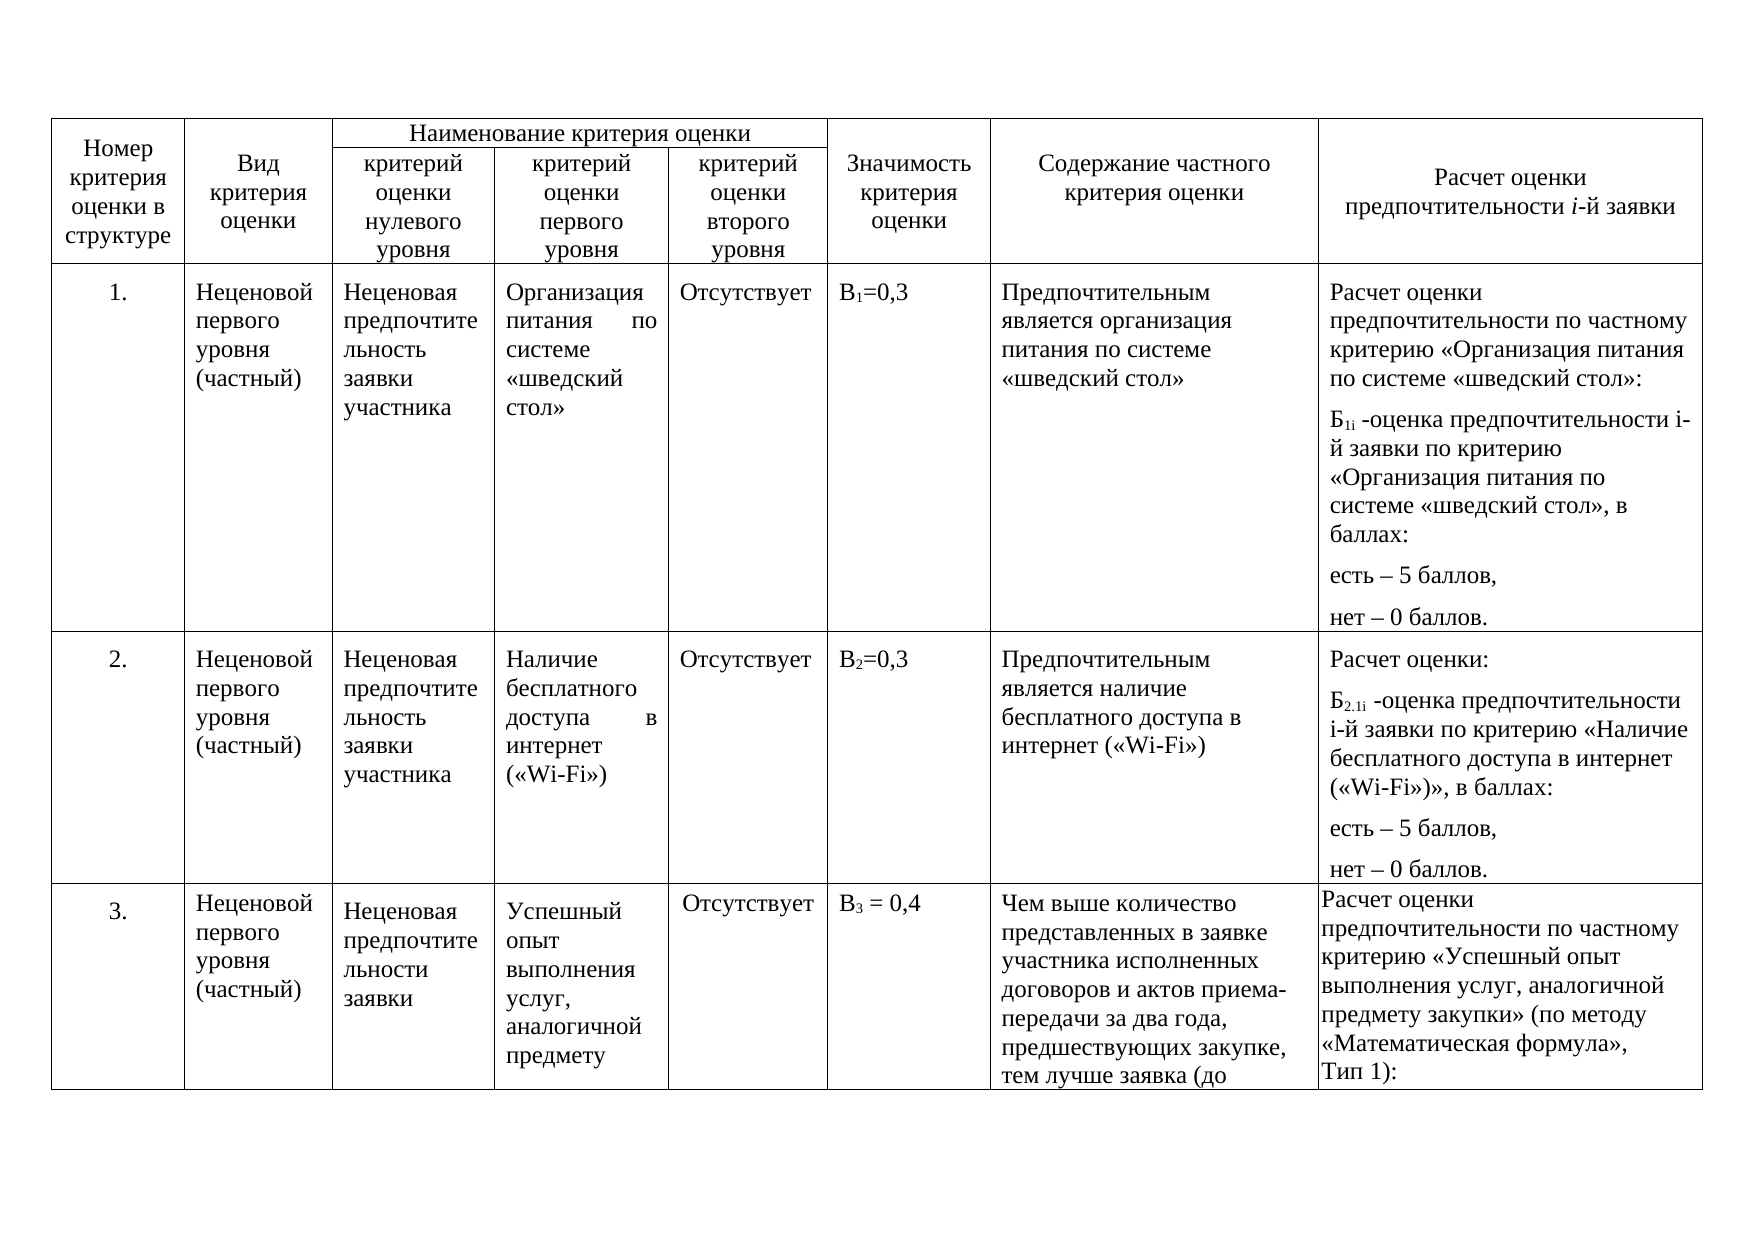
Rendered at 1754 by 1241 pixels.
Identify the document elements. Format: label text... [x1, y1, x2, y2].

table_cell Неценовая предпочтительность заявки участника [333, 632, 494, 883]
table_cell Неценовой первого уровня (частный) [185, 632, 332, 883]
table_cell Предпочтительным является наличие бесплатного доступа в интернет («Wi-Fi») [991, 632, 1318, 883]
table_cell 1. [52, 264, 184, 631]
table_header Содержание частного критерия оценки [991, 119, 1318, 263]
table_cell Неценовой первого уровня (частный) [185, 264, 332, 631]
table_header Номер критерия оценки в структуре [52, 119, 184, 263]
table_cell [333, 884, 494, 1089]
table_cell Отсутствует [669, 632, 827, 883]
table_header Значимость критерия оценки [828, 119, 990, 263]
table_cell 2. [52, 632, 184, 883]
table_cell Организация питания по системе «шведский стол» [495, 264, 668, 631]
table_cell Расчет оценки: Б2.1i -оценка предпочтительности i-й заявки по критерию «Наличие бесплатного доступа в интернет («Wi-Fi»)», в баллах: есть – 5 баллов, нет – 0 баллов. [1319, 632, 1702, 883]
table_header Наименование критерия оценки [333, 119, 827, 147]
table_cell В1=0,3 [828, 264, 990, 631]
table_cell Отсутствует [669, 884, 827, 1089]
table_cell В3 = 0,4 [828, 884, 990, 1089]
table_cell Предпочтительным является организация питания по системе «шведский стол» [991, 264, 1318, 631]
table_header Расчет оценки предпочтительности i-й заявки [1319, 119, 1702, 263]
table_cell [495, 884, 668, 1089]
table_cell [991, 884, 1318, 1089]
table_cell Отсутствует [669, 264, 827, 631]
table_cell критерий оценки второго уровня [669, 148, 827, 263]
table_cell Наличие бесплатного доступа в интернет («Wi-Fi») [495, 632, 668, 883]
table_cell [185, 884, 332, 1089]
table_header Вид критерия оценки [185, 119, 332, 263]
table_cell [1319, 884, 1702, 1089]
table_cell критерий оценки первого уровня [495, 148, 668, 263]
table_cell критерий оценки нулевого уровня [333, 148, 494, 263]
table_cell 3. [52, 884, 184, 1089]
table_cell Расчет оценки предпочтительности по частному критерию «Организация питания по системе «шведский стол»: Б1i -оценка предпочтительности i-й заявки по критерию «Организация питания по системе «шведский стол», в баллах: есть – 5 баллов, нет – 0 баллов. [1319, 264, 1702, 631]
table_cell Неценовая предпочтительность заявки участника [333, 264, 494, 631]
table_cell В2=0,3 [828, 632, 990, 883]
